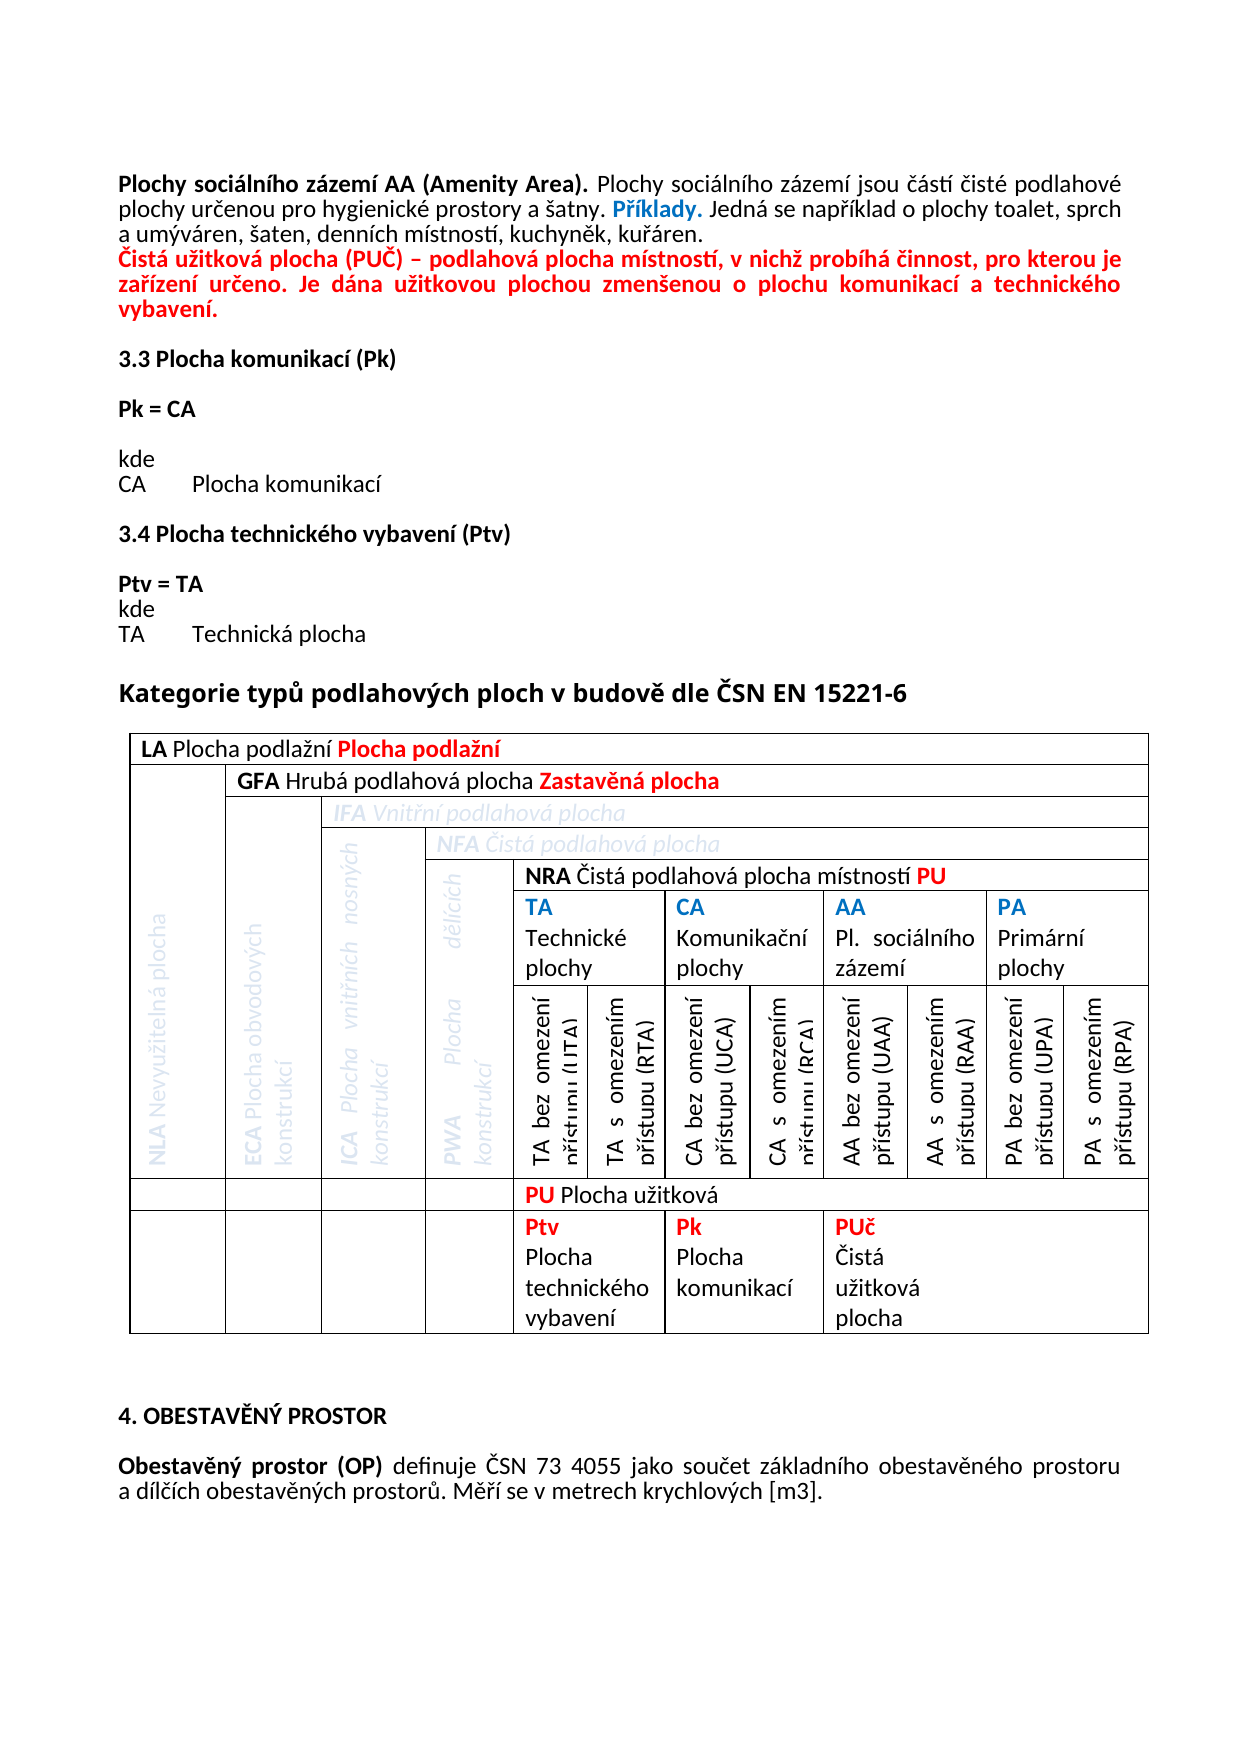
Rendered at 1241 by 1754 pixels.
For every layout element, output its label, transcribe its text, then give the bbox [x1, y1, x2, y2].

table_cell TA s omezením přístupu (RTA) [588, 986, 664, 1178]
text kde [118, 598, 1122, 623]
table_cell [131, 1211, 225, 1333]
table_cell [426, 1179, 513, 1210]
text TA Technická plocha [118, 623, 1122, 648]
table_cell PA bez omezení přístupu (UPA) [987, 986, 1063, 1178]
text CA Plocha komunikací [118, 473, 1122, 498]
table_cell [226, 1179, 321, 1210]
text Ptv = TA [118, 573, 1122, 598]
text Kategorie typů podlahových ploch v budově dle ČSN EN 15221-6 [118, 683, 1122, 708]
table_cell AA s omezením přístupu (RAA) [908, 986, 986, 1178]
table_cell GFA Hrubá podlahová plocha Zastavěná plocha [226, 765, 1148, 796]
text Čistá užitková plocha (PUČ) – podlahová plocha místností, v nichž probíhá činnost, pro kterou je zařízení určeno. Je dána užitkovou plochou zmenšenou o plochu komunikací a technického vybavení. [118, 248, 1122, 323]
table_cell PUč Čistá užitková plocha [824, 1211, 1148, 1333]
table_header LA Plocha podlažní Plocha podlažní [131, 734, 1148, 764]
table_cell ICA Plocha vnitřních nosných konstrukcí [322, 828, 425, 1178]
text 3.4 Plocha technického vybavení (Ptv) [118, 523, 1122, 548]
table_cell CA Komunikační plochy [666, 891, 823, 985]
text Obestavěný prostor (OP) definuje ČSN 73 4055 jako součet základního obestavěného prostoru a dílčích obestavěných prostorů. Měří se v metrech krychlových [m3]. [118, 1454, 1122, 1504]
table_cell AA bez omezení přístupu (UAA) [824, 986, 907, 1178]
table_cell NRA Čistá podlahová plocha místností PU [514, 860, 1148, 890]
table_cell [426, 1211, 513, 1333]
table_cell CA s omezením přístupu (RCA) [751, 986, 823, 1178]
text 4. obestavěný prostor [118, 1404, 1122, 1429]
table_cell Ptv Plocha technického vybavení [514, 1211, 664, 1333]
table_cell [226, 1211, 321, 1333]
table_cell TA bez omezení přístupu (UTA) [514, 986, 587, 1178]
table_cell PU Plocha užitková [514, 1179, 1148, 1210]
table_cell PWA Plocha dělících konstrukcí [426, 860, 513, 1178]
table_cell PA s omezením přístupu (RPA) [1064, 986, 1148, 1178]
table_cell [131, 1179, 225, 1210]
text Pk = CA [118, 398, 1122, 423]
table_cell Pk Plocha komunikací [666, 1211, 823, 1333]
table_cell IFA Vnitřní podlahová plocha [322, 797, 1148, 827]
table_cell AA Pl. sociálního zázemí [824, 891, 986, 985]
text kde [118, 448, 1122, 473]
table_cell CA bez omezení přístupu (UCA) [666, 986, 749, 1178]
text Plochy sociálního zázemí AA (Amenity Area). Plochy sociálního zázemí jsou částí čisté podlahové plochy určenou pro hygienické prostory a šatny. Příklady. Jedná se například o plochy toalet, sprch a umýváren, šaten, denních místností, kuchyněk, kuřáren. [118, 173, 1122, 248]
table_cell TA Technické plochy [514, 891, 664, 985]
table_cell PA Primární plochy [987, 891, 1148, 985]
table_cell [322, 1179, 425, 1210]
table_cell NFA Čistá podlahová plocha [426, 828, 1148, 859]
text 3.3 Plocha komunikací (Pk) [118, 348, 1122, 373]
table_cell [322, 1211, 425, 1333]
table_cell ECA Plocha obvodových konstrukcí [226, 797, 321, 1178]
table_cell NLA Nevyužitelná plocha [131, 765, 225, 1178]
